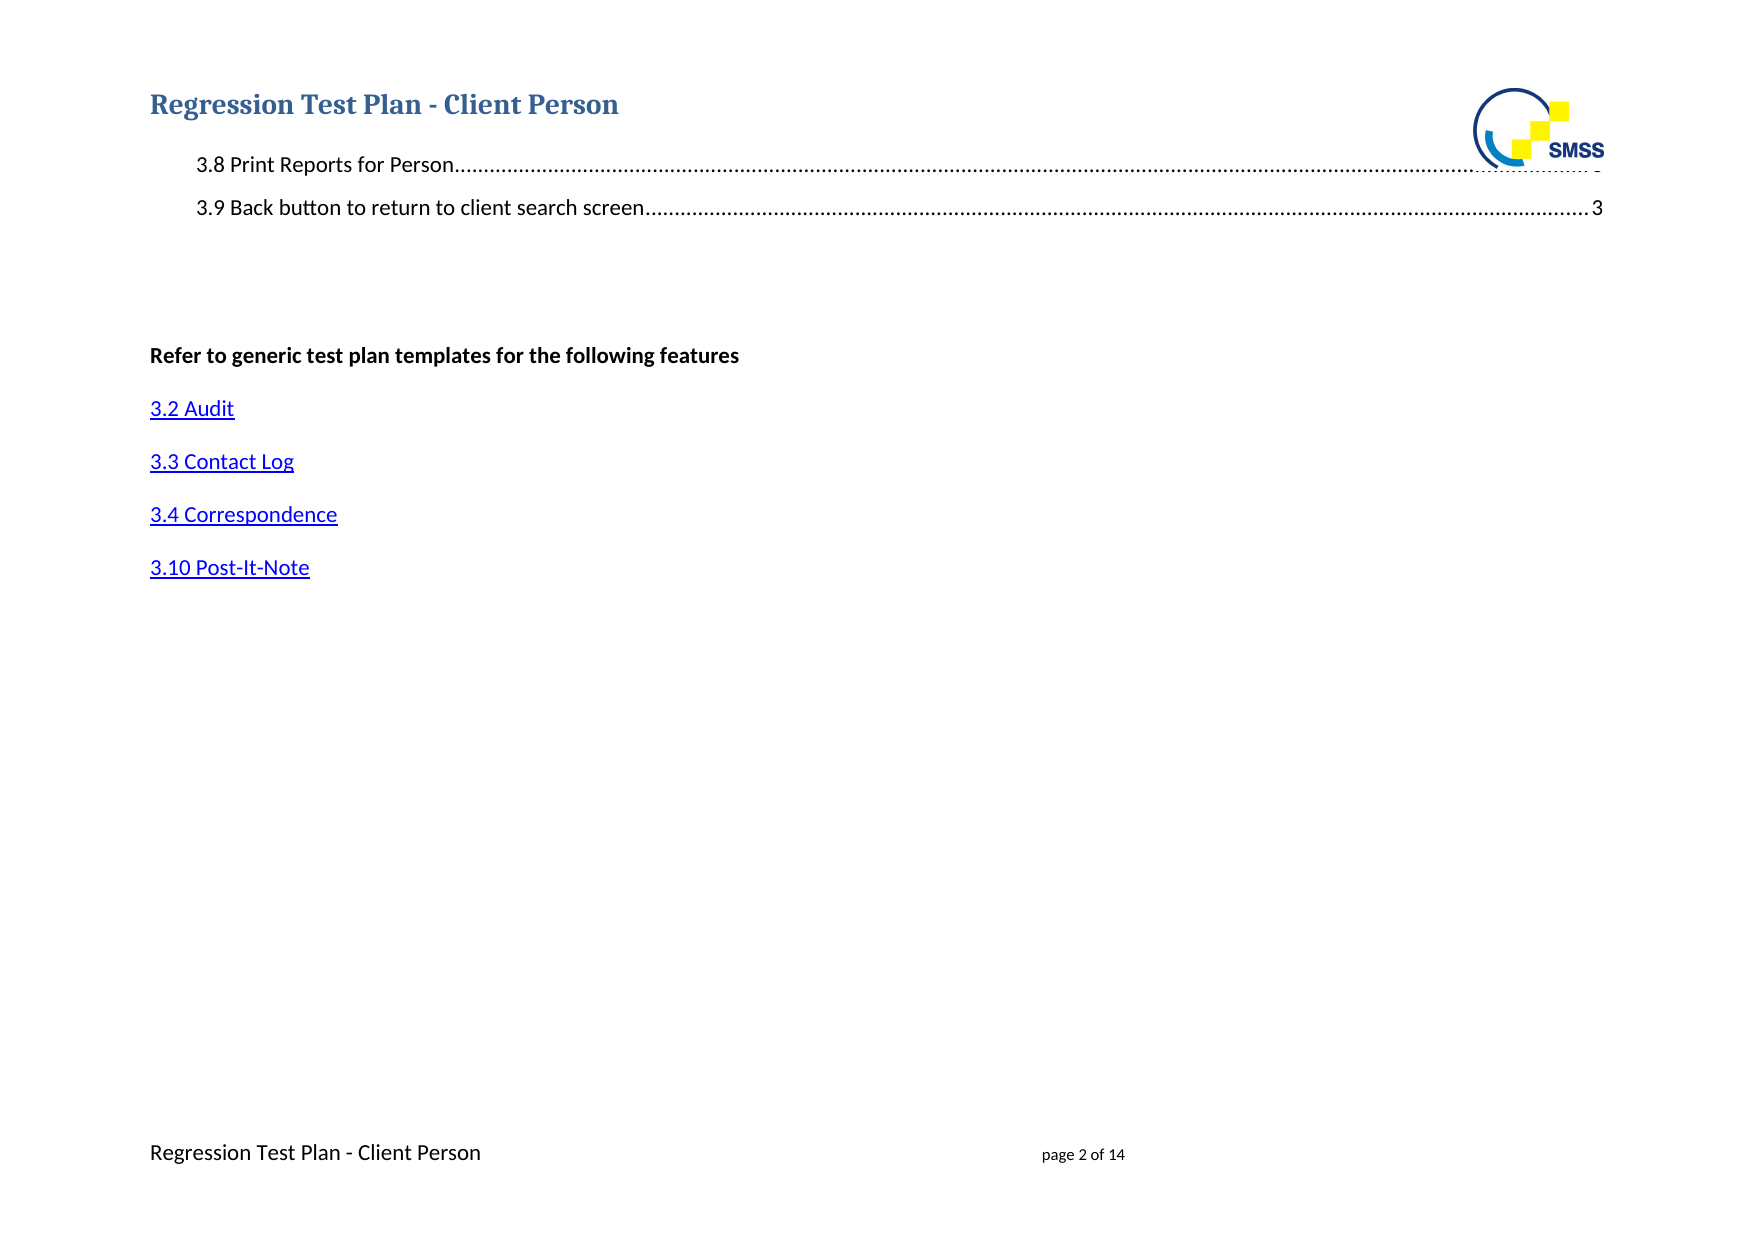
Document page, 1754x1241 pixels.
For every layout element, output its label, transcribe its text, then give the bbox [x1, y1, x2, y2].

text 3.3 Contact Log [150, 447, 1604, 475]
text 3.2 Audit [150, 394, 1604, 422]
text Refer to generic test plan templates for the following features [150, 341, 1604, 369]
text 3.4 Correspondence [150, 500, 1604, 528]
text 3.10 Post-It-Note [150, 553, 1604, 581]
